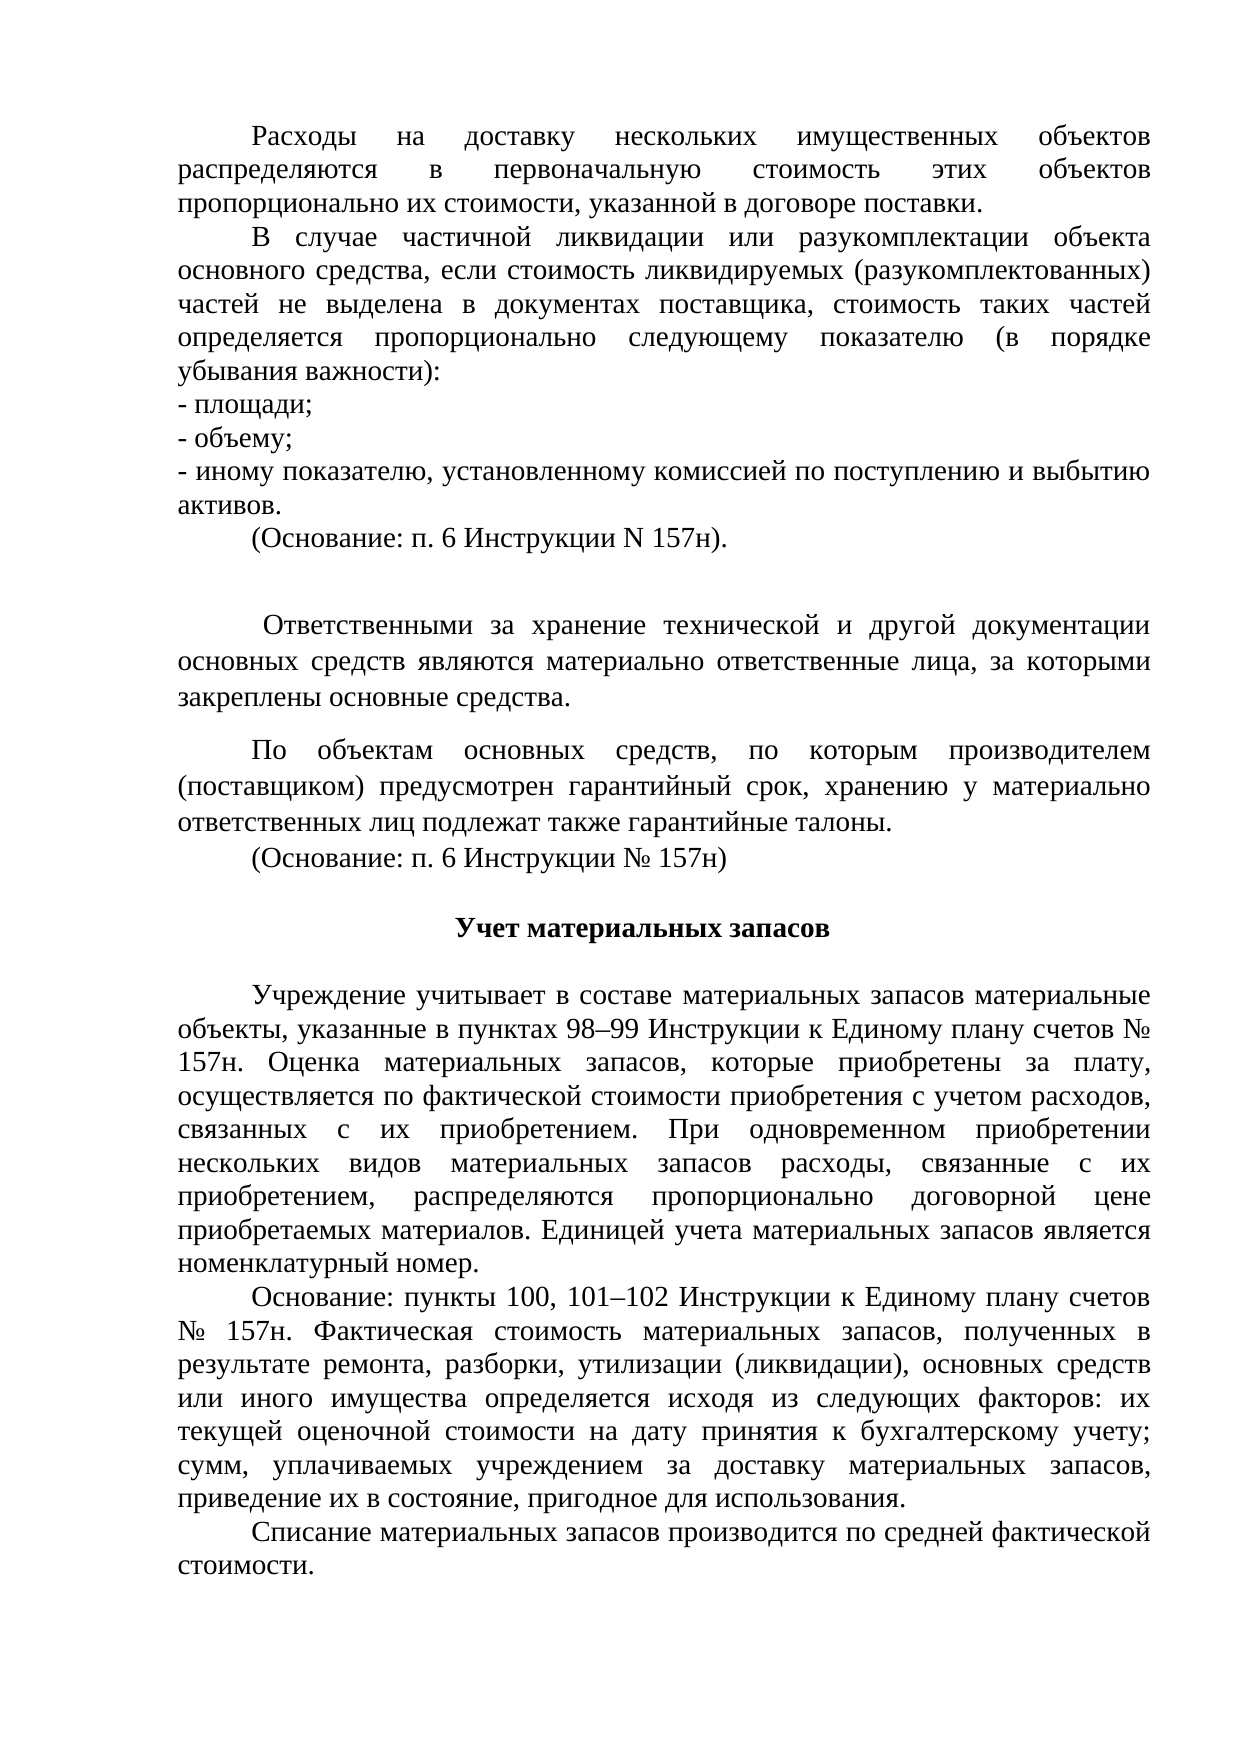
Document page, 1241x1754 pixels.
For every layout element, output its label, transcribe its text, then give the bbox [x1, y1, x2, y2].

text Расходы на доставку нескольких имущественных объектов распределяются в первоначальную стоимость этих объектов пропорционально их стоимости, указанной в договоре поставки. [177, 118, 1152, 219]
text Ответственными за хранение технической и другой документации основных средств являются материально ответственные лица, за которыми закреплены основные средства. [177, 607, 1152, 713]
text - площади; [177, 386, 1152, 420]
text По объектам основных средств, по которым производителем (поставщиком) предусмотрен гарантийный срок, хранению у материально ответственных лиц подлежат также гарантийные талоны. [177, 732, 1152, 838]
text - объему; [177, 420, 1152, 453]
text Учет материальных запасов [177, 910, 1152, 944]
text В случае частичной ликвидации или разукомплектации объекта основного средства, если стоимость ликвидируемых (разукомплектованных) частей не выделена в документах поставщика, стоимость таких частей определяется пропорционально следующему показателю (в порядке убывания важности): [177, 219, 1152, 386]
text (Основание: п. 6 Инструкции N 157н). [177, 521, 1152, 554]
text Списание материальных запасов производится по средней фактической стоимости. [177, 1514, 1152, 1581]
text Основание: пункты 100, 101–102 Инструкции к Единому плану счетов № 157н. Фактическая стоимость материальных запасов, полученных в результате ремонта, разборки, утилизации (ликвидации), основных средств или иного имущества определяется исходя из следующих факторов: их текущей оценочной стоимости на дату принятия к бухгалтерскому учету; сумм, уплачиваемых учреждением за доставку материальных запасов, приведение их в состояние, пригодное для использования. [177, 1279, 1152, 1514]
text - иному показателю, установленному комиссией по поступлению и выбытию активов. [177, 453, 1152, 521]
text Учреждение учитывает в составе материальных запасов материальные объекты, указанные в пунктах 98–99 Инструкции к Единому плану счетов № 157н. Оценка материальных запасов, которые приобретены за плату, осуществляется по фактической стоимости приобретения с учетом расходов, связанных с их приобретением. При одновременном приобретении нескольких видов материальных запасов расходы, связанные с их приобретением, распределяются пропорционально договорной цене приобретаемых материалов. Единицей учета материальных запасов является номенклатурный номер. [177, 977, 1152, 1279]
text (Основание: п. 6 Инструкции № 157н) [177, 841, 1152, 874]
